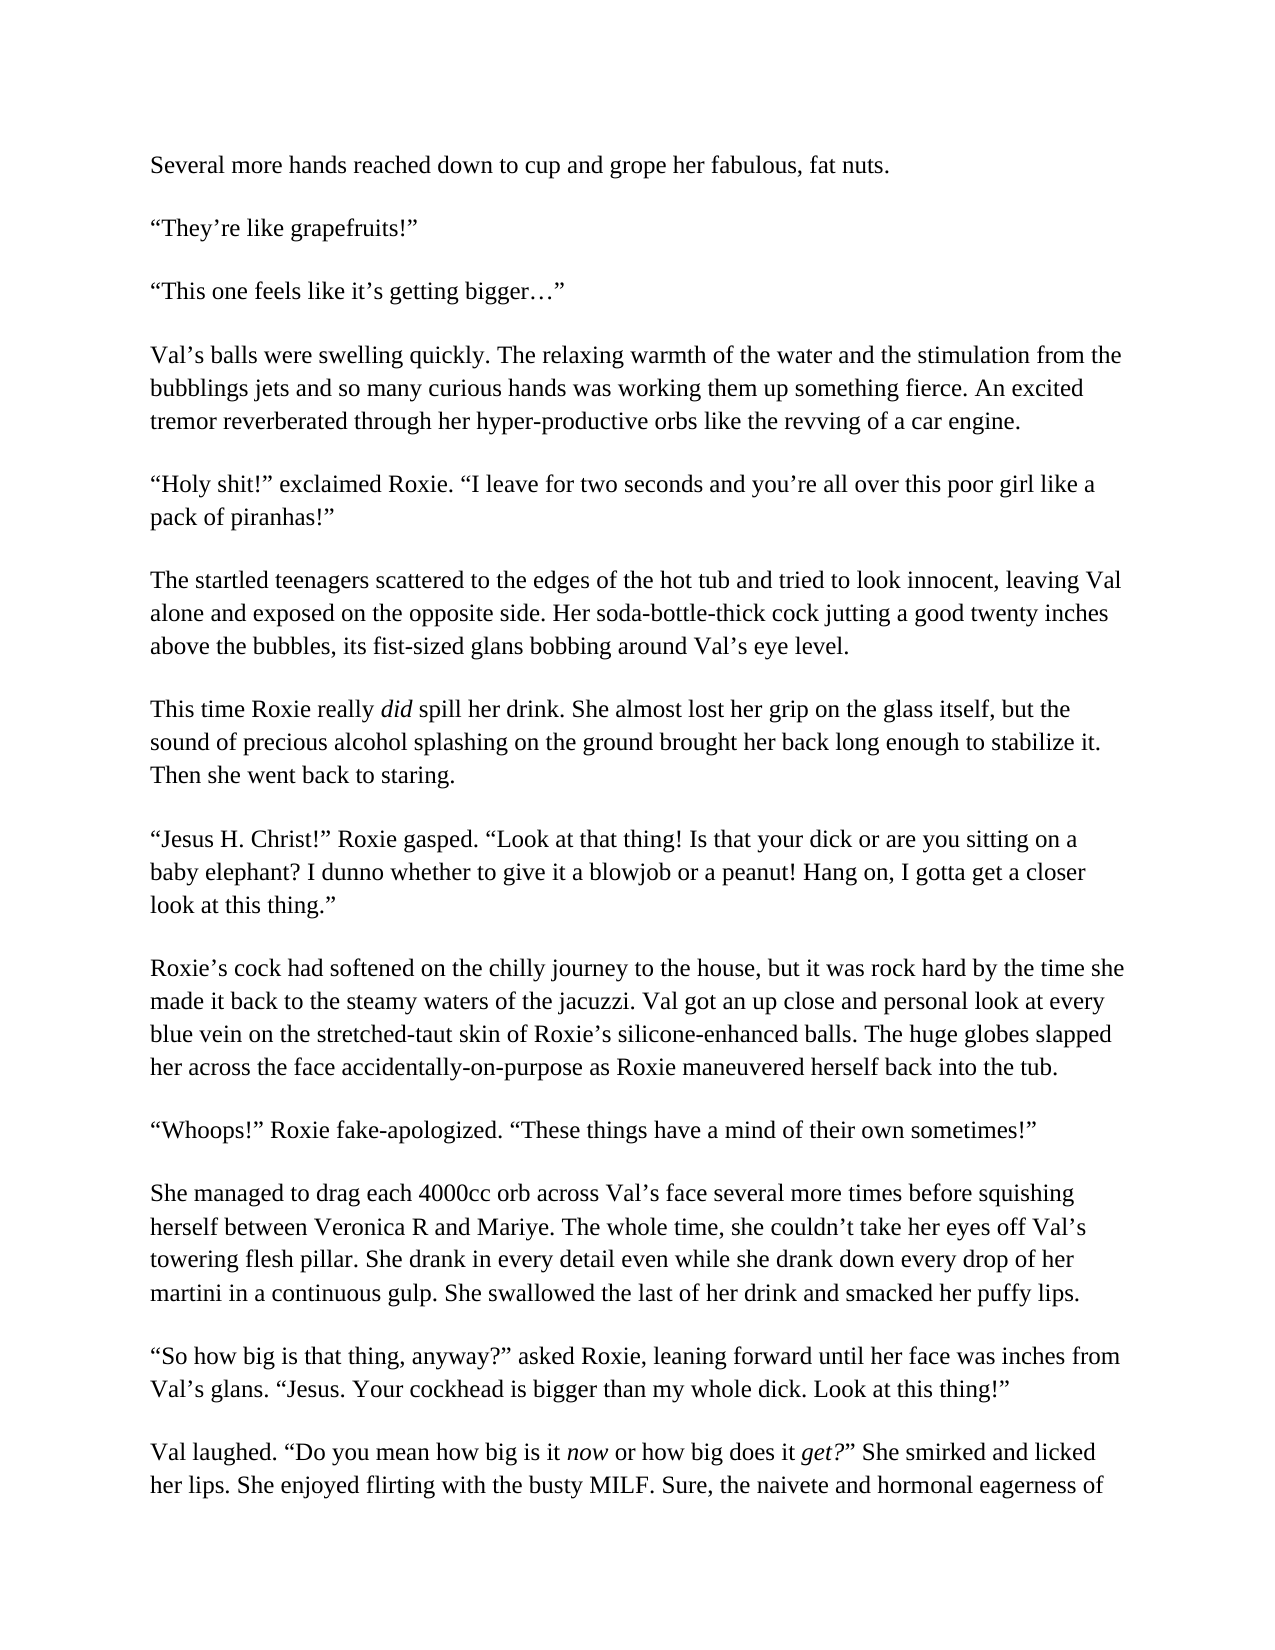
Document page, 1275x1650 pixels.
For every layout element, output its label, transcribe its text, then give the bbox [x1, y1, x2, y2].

text Val’s balls were swelling quickly. The relaxing warmth of the water and the stimulation from the bubblings jets and so many curious hands was working them up something fierce. An excited tremor reverberated through her hyper-productive orbs like the revving of a car engine. [150, 340, 1125, 434]
text She managed to drag each 4000cc orb across Val’s face several more times before squishing herself between Veronica R and Mariye. The whole time, she couldn’t take her eyes off Val’s towering flesh pillar. She drank in every detail even while she drank down every drop of her martini in a continuous gulp. She swallowed the last of her drink and smacked her puffy lips. [150, 1178, 1125, 1306]
text Roxie’s cock had softened on the chilly journey to the house, but it was rock hard by the time she made it back to the steamy waters of the jacuzzi. Val got an up close and personal look at every blue vein on the stretched-taut skin of Roxie’s silicone-enhanced balls. The huge globes slapped her across the face accidentally-on-purpose as Roxie maneuvered herself back into the tub. [150, 953, 1125, 1081]
text “This one feels like it’s getting bigger…” [150, 276, 1125, 305]
text The startled teenagers scattered to the edges of the hot tub and tried to look innocent, leaving Val alone and exposed on the opposite side. Her soda-bottle-thick cock jutting a good twenty inches above the bubbles, its fist-sized glans bobbing around Val’s eye level. [150, 565, 1125, 660]
text Several more hands reached down to cup and grope her fabulous, fat nuts. [150, 150, 1125, 179]
text This time Roxie really did spill her drink. She almost lost her grip on the glass itself, but the sound of precious alcohol splashing on the ground brought her back long enough to stabilize it. Then she went back to staring. [150, 694, 1125, 789]
text “So how big is that thing, anyway?” asked Roxie, leaning forward until her face was inches from Val’s glans. “Jesus. Your cockhead is bigger than my whole dick. Look at this thing!” [150, 1341, 1125, 1403]
text “Holy shit!” exclaimed Roxie. “I leave for two seconds and you’re all over this poor girl like a pack of piranhas!” [150, 469, 1125, 531]
text “They’re like grapefruits!” [150, 213, 1125, 242]
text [150, 1437, 1125, 1499]
text “Jesus H. Christ!” Roxie gasped. “Look at that thing! Is that your dick or are you sitting on a baby elephant? I dunno whether to give it a blowjob or a peanut! Hang on, I gotta get a closer look at this thing.” [150, 824, 1125, 918]
text “Whoops!” Roxie fake-apologized. “These things have a mind of their own sometimes!” [150, 1115, 1125, 1144]
